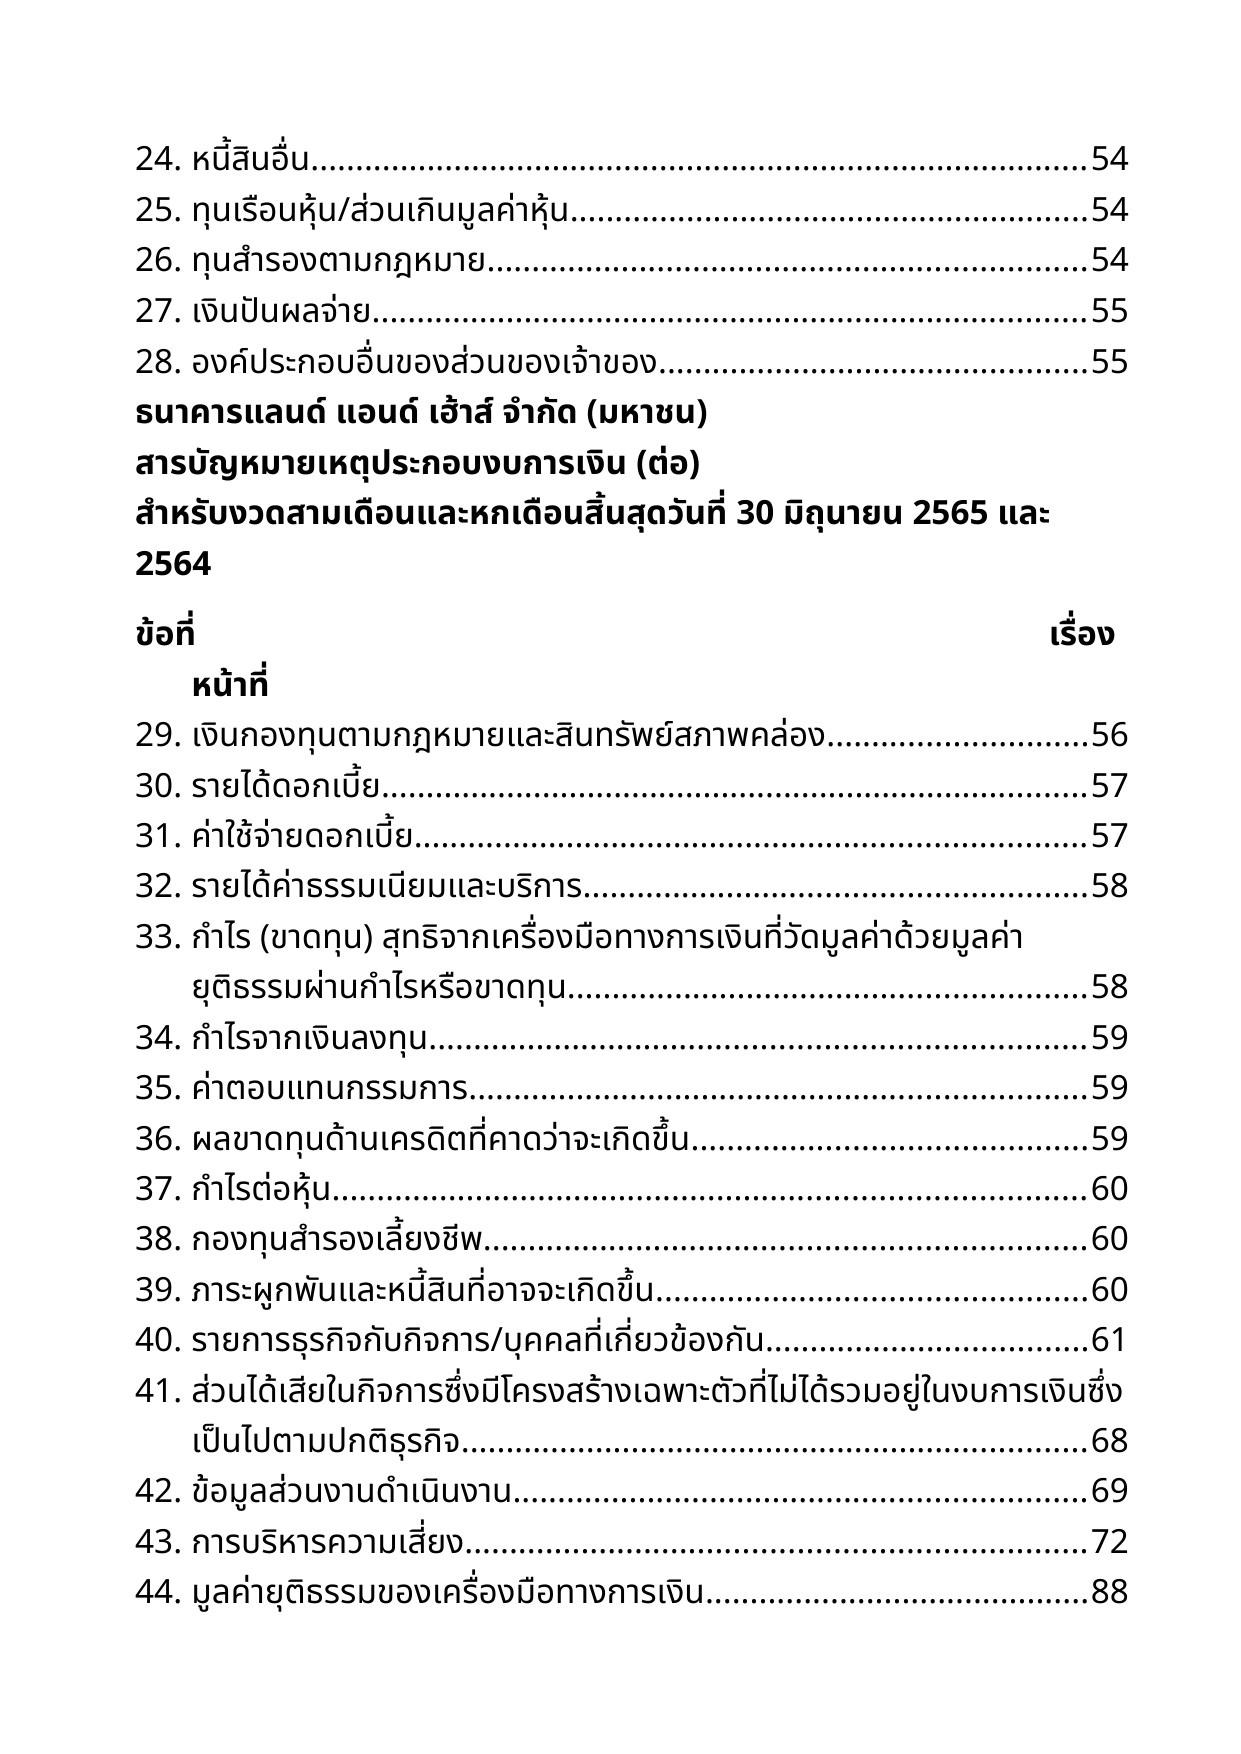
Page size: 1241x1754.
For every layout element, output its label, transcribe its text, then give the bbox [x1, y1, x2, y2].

text 39. ภาระผูกพันและหนี้สินที่อาจจะเกิดขึ้น 60 [135, 1266, 1128, 1316]
text 42. ข้อมูลส่วนงานดำเนินงาน 69 [135, 1467, 1128, 1518]
text 27. เงินปันผลจ่าย 55 [135, 287, 1128, 337]
text 35. ค่าตอบแทนกรรมการ 59 [135, 1064, 1128, 1114]
text 34. กำไรจากเงินลงทุน 59 [135, 1014, 1128, 1064]
text 36. ผลขาดทุนด้านเครดิตที่คาดว่าจะเกิดขึ้น 59 [135, 1114, 1128, 1165]
text ธนาคารแลนด์ แอนด์ เฮ้าส์ จำกัด (มหาชน) [135, 388, 1128, 439]
text 38. กองทุนสำรองเลี้ยงชีพ 60 [135, 1215, 1128, 1266]
text 44. มูลค่ายุติธรรมของเครื่องมือทางการเงิน 88 [135, 1568, 1128, 1619]
text 29. เงินกองทุนตามกฎหมายและสินทรัพย์สภาพคล่อง 56 [135, 711, 1128, 762]
text สารบัญหมายเหตุประกอบงบการเงิน (ต่อ) [135, 439, 1128, 489]
text 26. ทุนสำรองตามกฎหมาย 54 [135, 236, 1128, 287]
text 32. รายได้ค่าธรรมเนียมและบริการ 58 [135, 862, 1128, 913]
subtitle ข้อที่ เรื่อง หน้าที่ [135, 610, 1128, 711]
text 30. รายได้ดอกเบี้ย 57 [135, 762, 1128, 812]
text 41. ส่วนได้เสียในกิจการซึ่งมีโครงสร้างเฉพาะตัวที่ไม่ได้รวมอยู่ในงบการเงินซึ่งเป็นไปตามปกติธุรกิจ 68 [135, 1367, 1128, 1467]
text 25. ทุนเรือนหุ้น/ส่วนเกินมูลค่าหุ้น 54 [135, 186, 1128, 236]
text 24. หนี้สินอื่น 54 [135, 135, 1128, 186]
text 33. กำไร (ขาดทุน) สุทธิจากเครื่องมือทางการเงินที่วัดมูลค่าด้วยมูลค่ายุติธรรมผ่านกำไรหรือขาดทุน 58 [135, 913, 1128, 1014]
text 43. การบริหารความเสี่ยง 72 [135, 1518, 1128, 1568]
text 37. กำไรต่อหุ้น 60 [135, 1165, 1128, 1215]
text สำหรับงวดสามเดือนและหกเดือนสิ้นสุดวันที่ 30 มิถุนายน 2565 และ 2564 [135, 489, 1128, 585]
text 40. รายการธุรกิจกับกิจการ/บุคคลที่เกี่ยวข้องกัน 61 [135, 1316, 1128, 1367]
text 31. ค่าใช้จ่ายดอกเบี้ย 57 [135, 812, 1128, 862]
text 28. องค์ประกอบอื่นของส่วนของเจ้าของ 55 [135, 337, 1128, 388]
